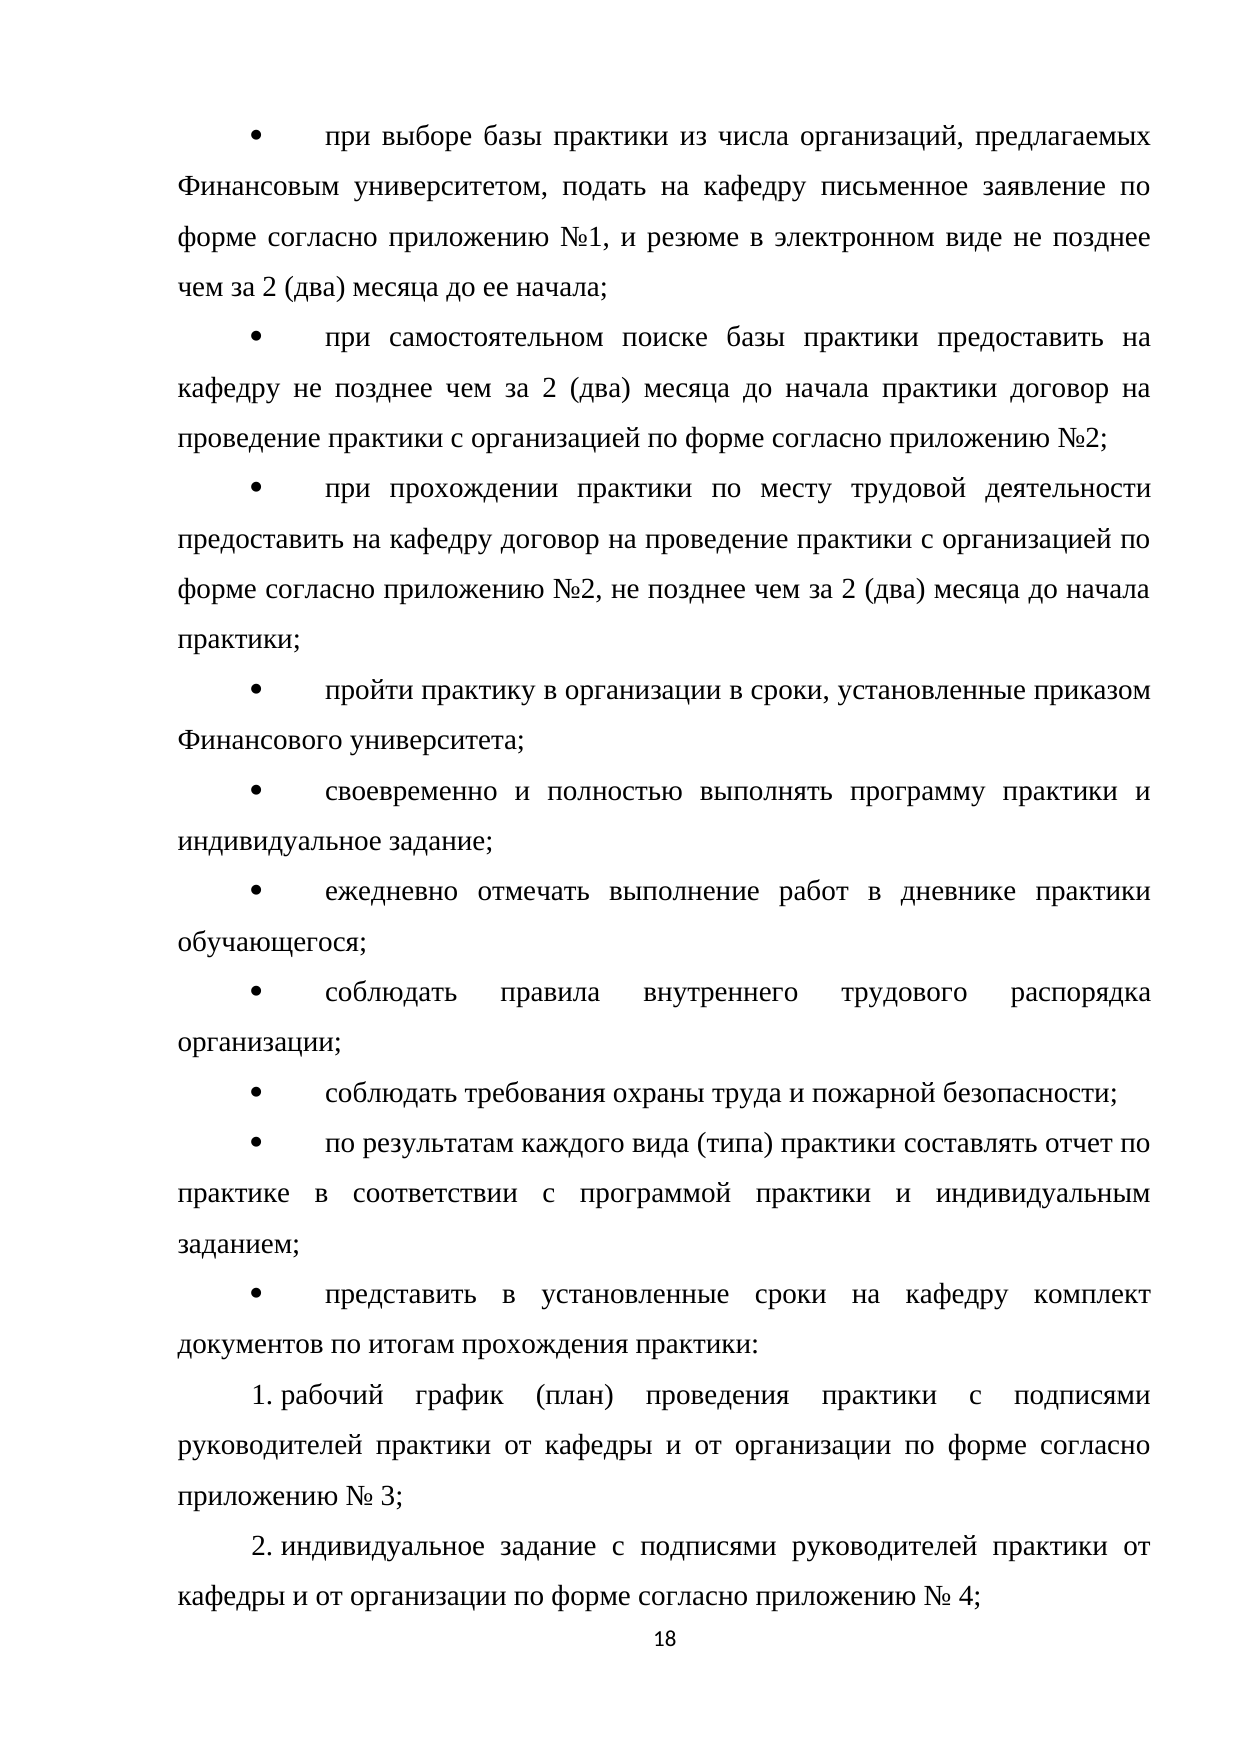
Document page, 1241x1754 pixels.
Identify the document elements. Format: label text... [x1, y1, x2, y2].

list пройти практику в организации в сроки, установленные приказом Финансового университета; [177, 672, 1152, 756]
list по результатам каждого вида (типа) практики составлять отчет по практике в соответствии с программой практики и индивидуальным заданием; [177, 1125, 1152, 1259]
list рабочий график (план) проведения практики с подписями руководителей практики от кафедры и от организации по форме согласно приложению № 3; [177, 1377, 1152, 1511]
list индивидуальное задание с подписями руководителей практики от кафедры и от организации по форме согласно приложению № 4; [177, 1528, 1152, 1612]
list ежедневно отмечать выполнение работ в дневнике практики обучающегося; [177, 873, 1152, 957]
list своевременно и полностью выполнять программу практики и индивидуальное задание; [177, 773, 1152, 857]
list при выборе базы практики из числа организаций, предлагаемых Финансовым университетом, подать на кафедру письменное заявление по форме согласно приложению №1, и резюме в электронном виде не позднее чем за 2 (два) месяца до ее начала; [177, 118, 1152, 303]
list при самостоятельном поиске базы практики предоставить на кафедру не позднее чем за 2 (два) месяца до начала практики договор на проведение практики с организацией по форме согласно приложению №2; [177, 319, 1152, 454]
list соблюдать правила внутреннего трудового распорядка организации; [177, 974, 1152, 1058]
list соблюдать требования охраны труда и пожарной безопасности; [177, 1075, 1152, 1108]
list при прохождении практики по месту трудовой деятельности предоставить на кафедру договор на проведение практики с организацией по форме согласно приложению №2, не позднее чем за 2 (два) месяца до начала практики; [177, 471, 1152, 655]
list представить в установленные сроки на кафедру комплект документов по итогам прохождения практики: [177, 1276, 1152, 1360]
